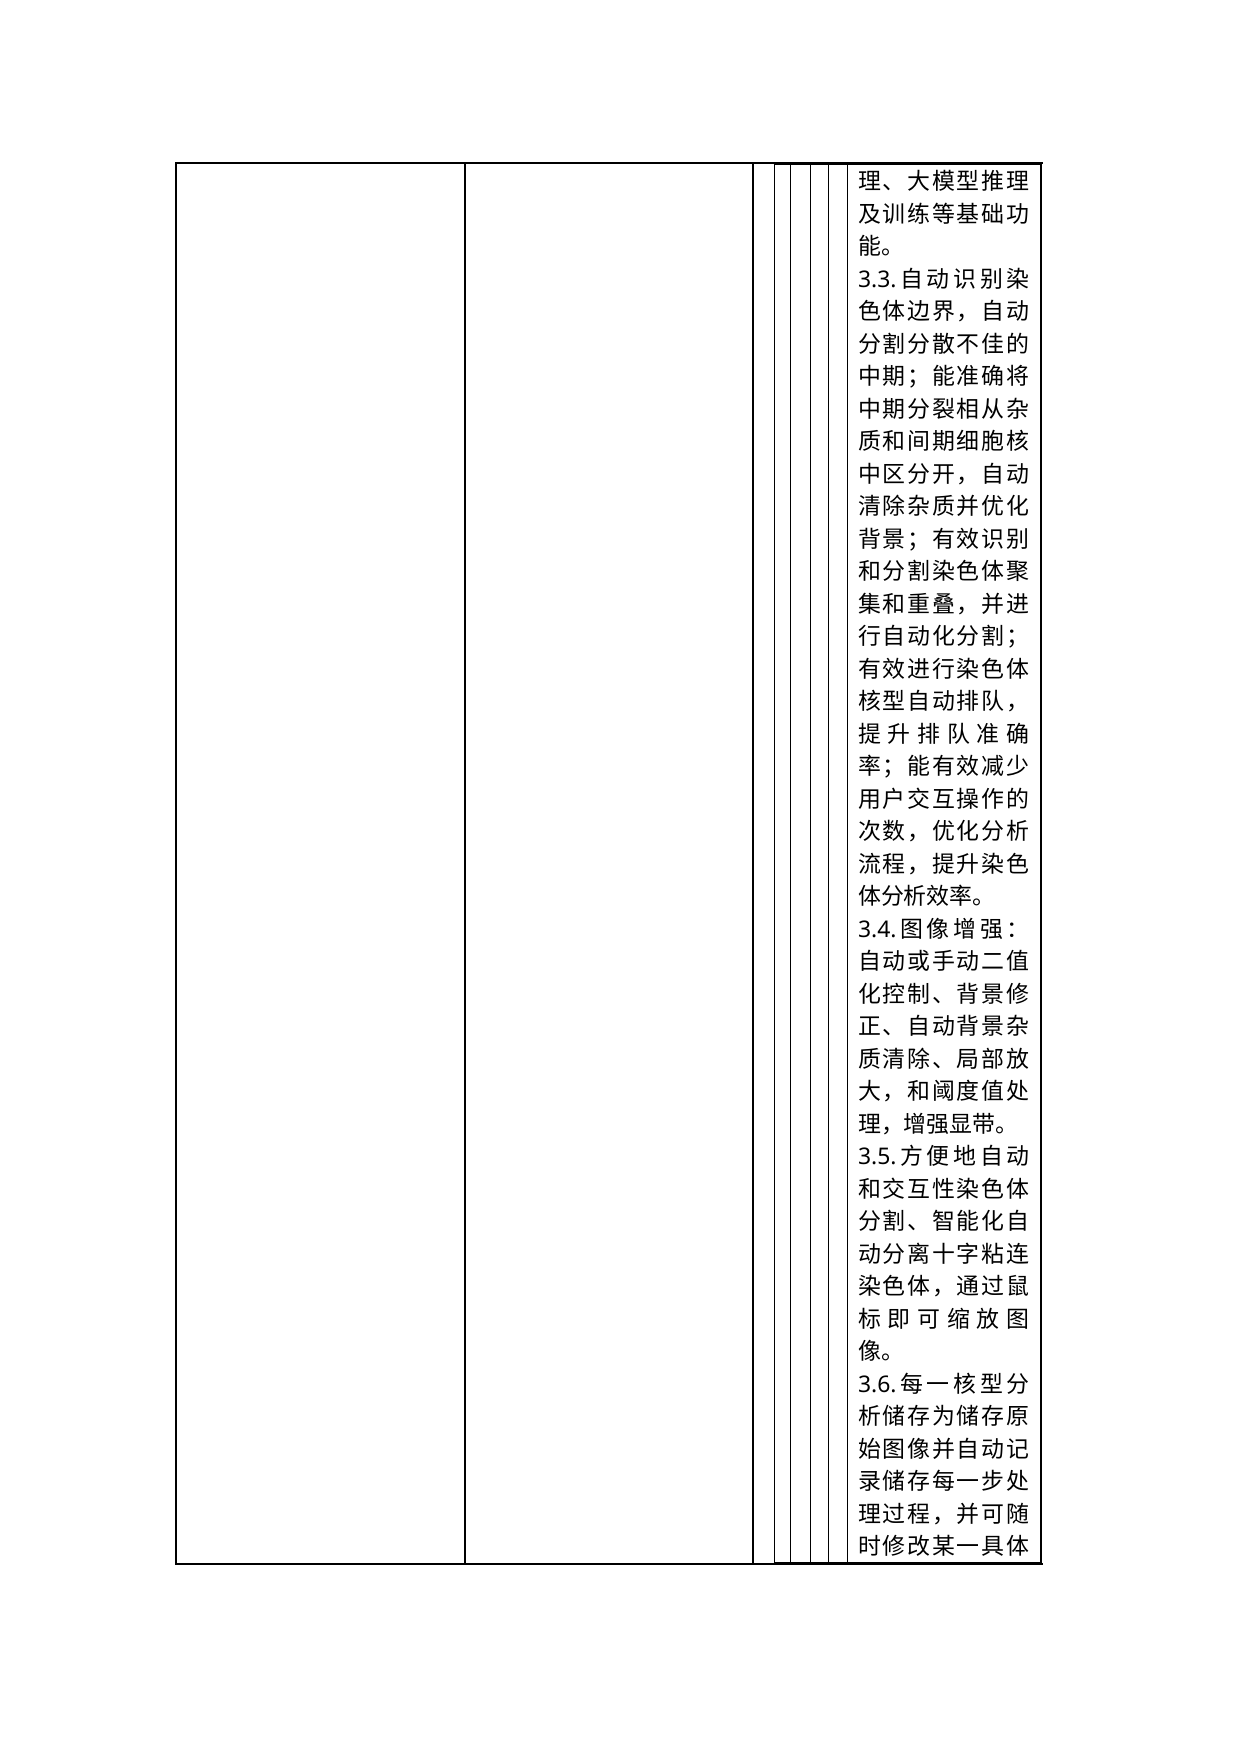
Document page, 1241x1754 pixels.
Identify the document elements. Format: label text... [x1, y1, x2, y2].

table_cell [754, 164, 774, 1563]
table_cell [829, 165, 847, 1562]
table_cell [791, 165, 810, 1562]
table_cell [811, 165, 828, 1562]
table_cell [466, 164, 752, 1563]
table_cell 1 [177, 164, 464, 1563]
table_cell [848, 165, 1040, 1562]
table_cell [775, 165, 790, 1562]
